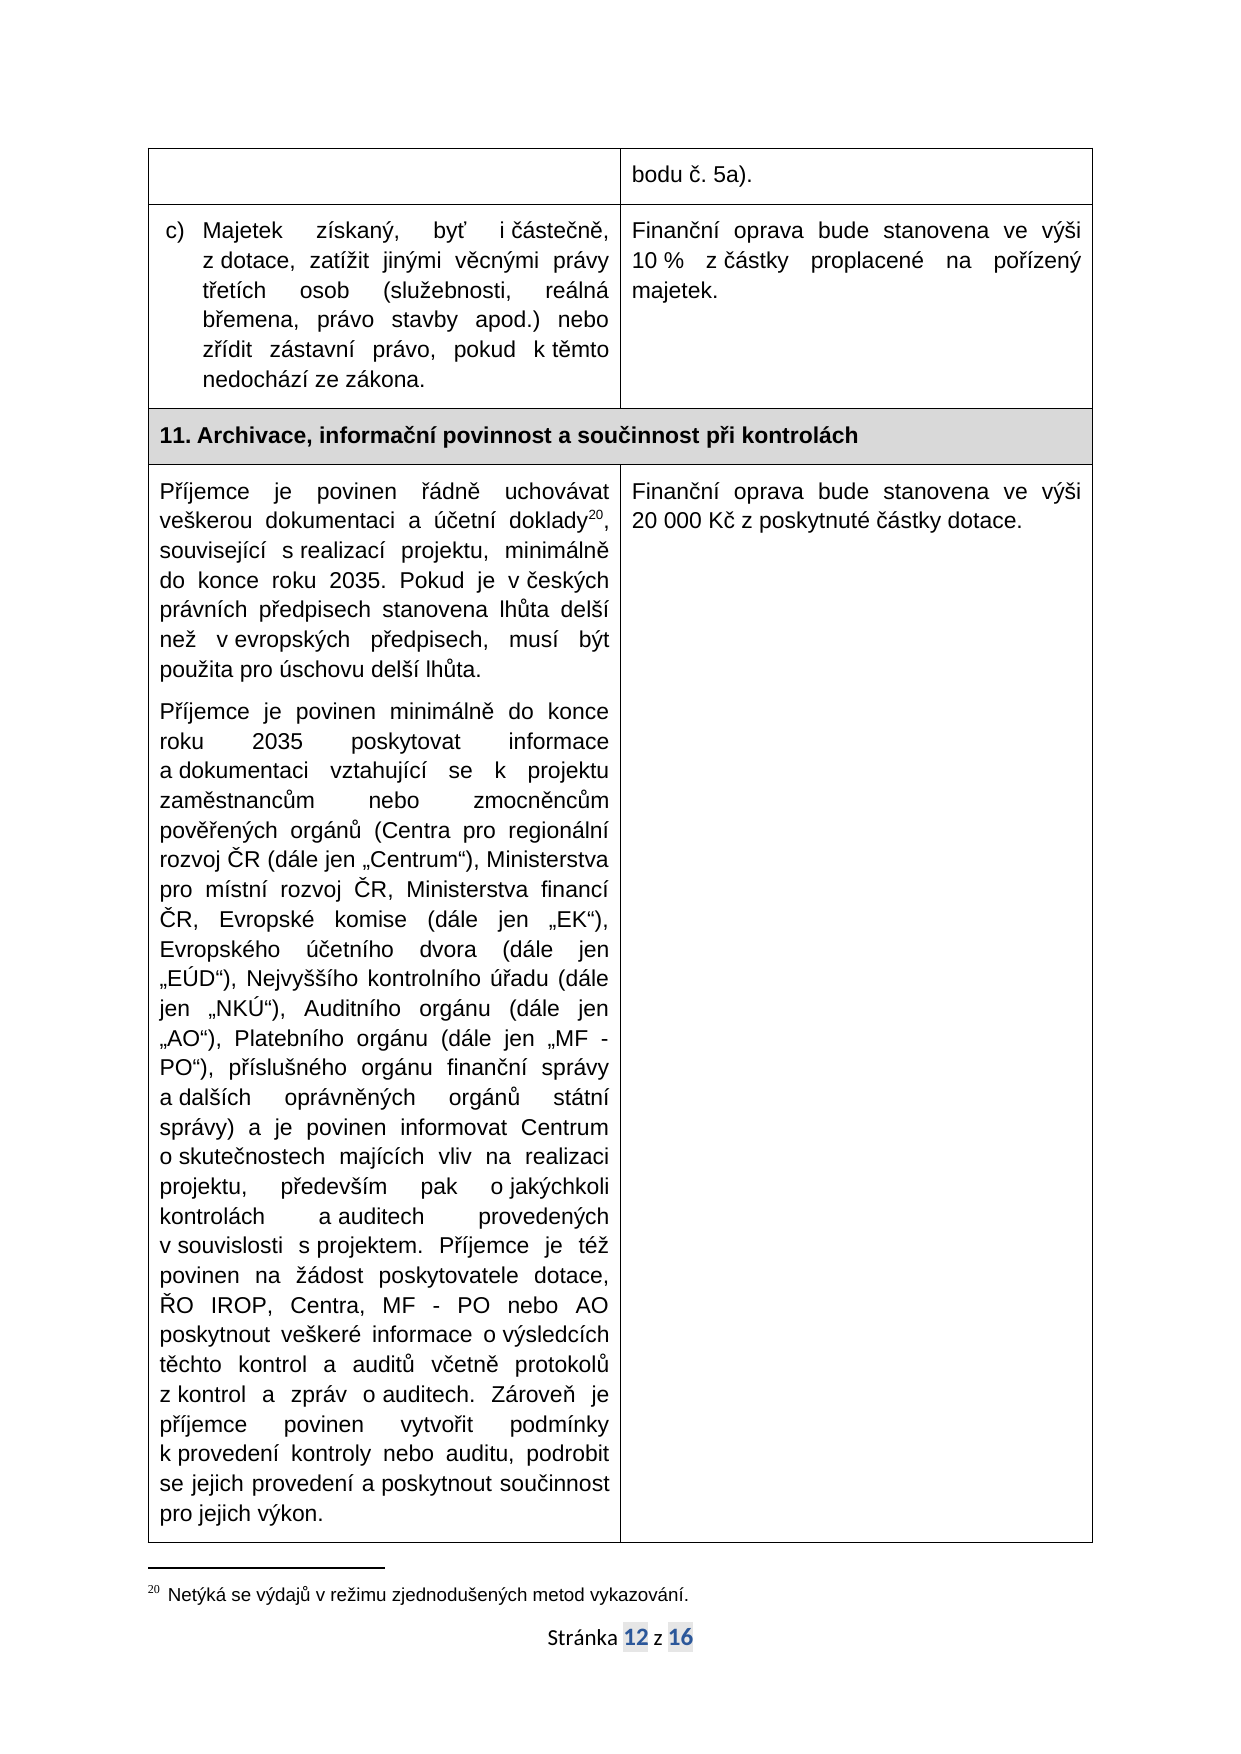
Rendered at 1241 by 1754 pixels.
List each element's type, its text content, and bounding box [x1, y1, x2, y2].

table_cell Finanční oprava bude stanovena ve výši 10 % z částky proplacené na pořízený majetek. [621, 205, 1092, 408]
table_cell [621, 465, 1092, 1542]
table_cell Majetek získaný, byť i částečně, z dotace, zatížit jinými věcnými právy třetích osob (služebnosti, reálná břemena, právo stavby apod.) nebo zřídit zástavní právo, pokud k těmto nedochází ze zákona. [149, 205, 620, 408]
table_cell Archivace, informační povinnost a součinnost při kontrolách [149, 409, 1092, 464]
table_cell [149, 149, 620, 204]
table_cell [149, 465, 620, 1542]
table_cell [621, 149, 1092, 204]
